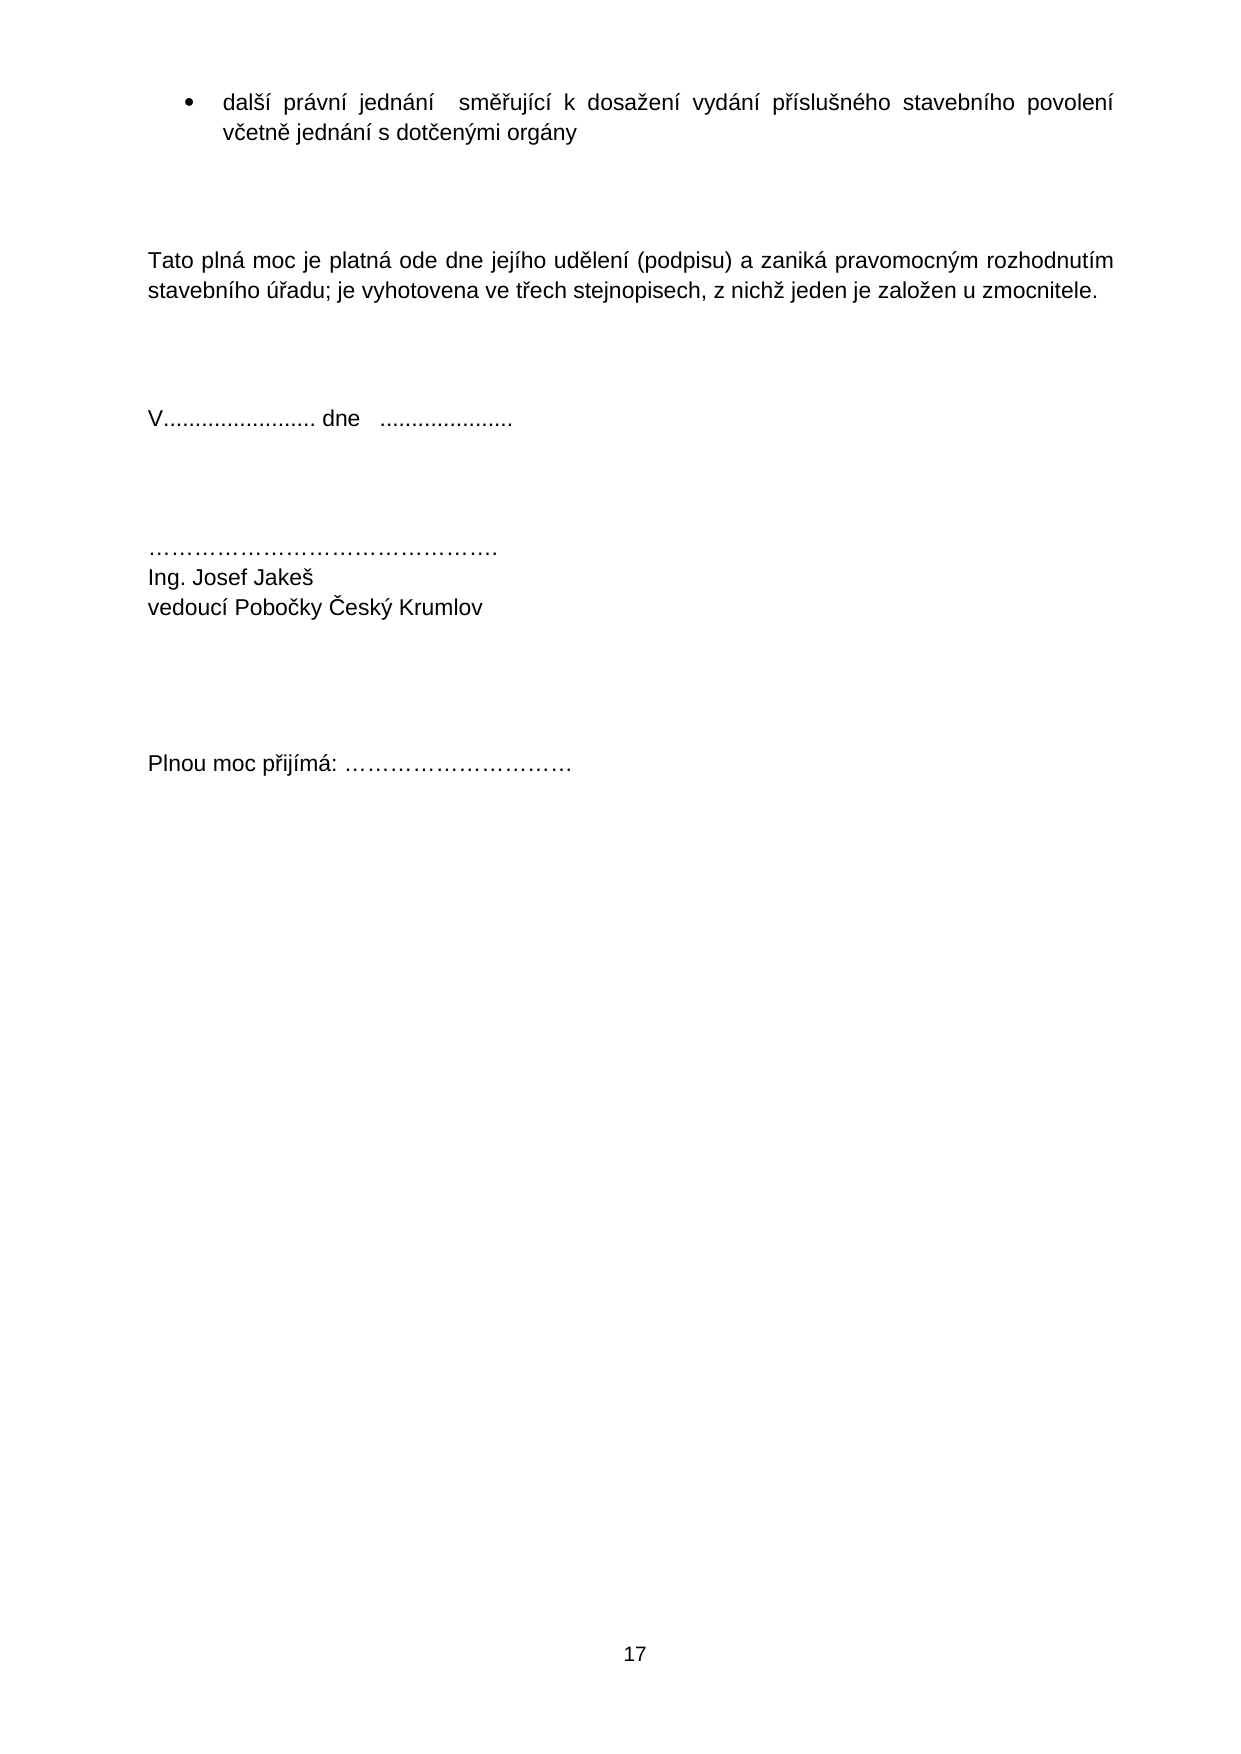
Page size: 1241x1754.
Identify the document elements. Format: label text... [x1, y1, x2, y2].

text vedoucí Pobočky Český Krumlov [148, 594, 1122, 620]
text Tato plná moc je platná ode dne jejího udělení (podpisu) a zaniká pravomocným rozhodnutím stavebního úřadu; je vyhotovena ve třech stejnopisech, z nichž jeden je založen u zmocnitele. [148, 247, 1115, 303]
text ………………………………………. Ing. Josef Jakeš [148, 533, 1122, 590]
text V........................ dne ..................... [148, 405, 1115, 432]
list další právní jednání směřující k dosažení vydání příslušného stavebního povolení včetně jednání s dotčenými orgány [185, 89, 1115, 145]
text Plnou moc přijímá: ………………………… [148, 749, 1122, 776]
